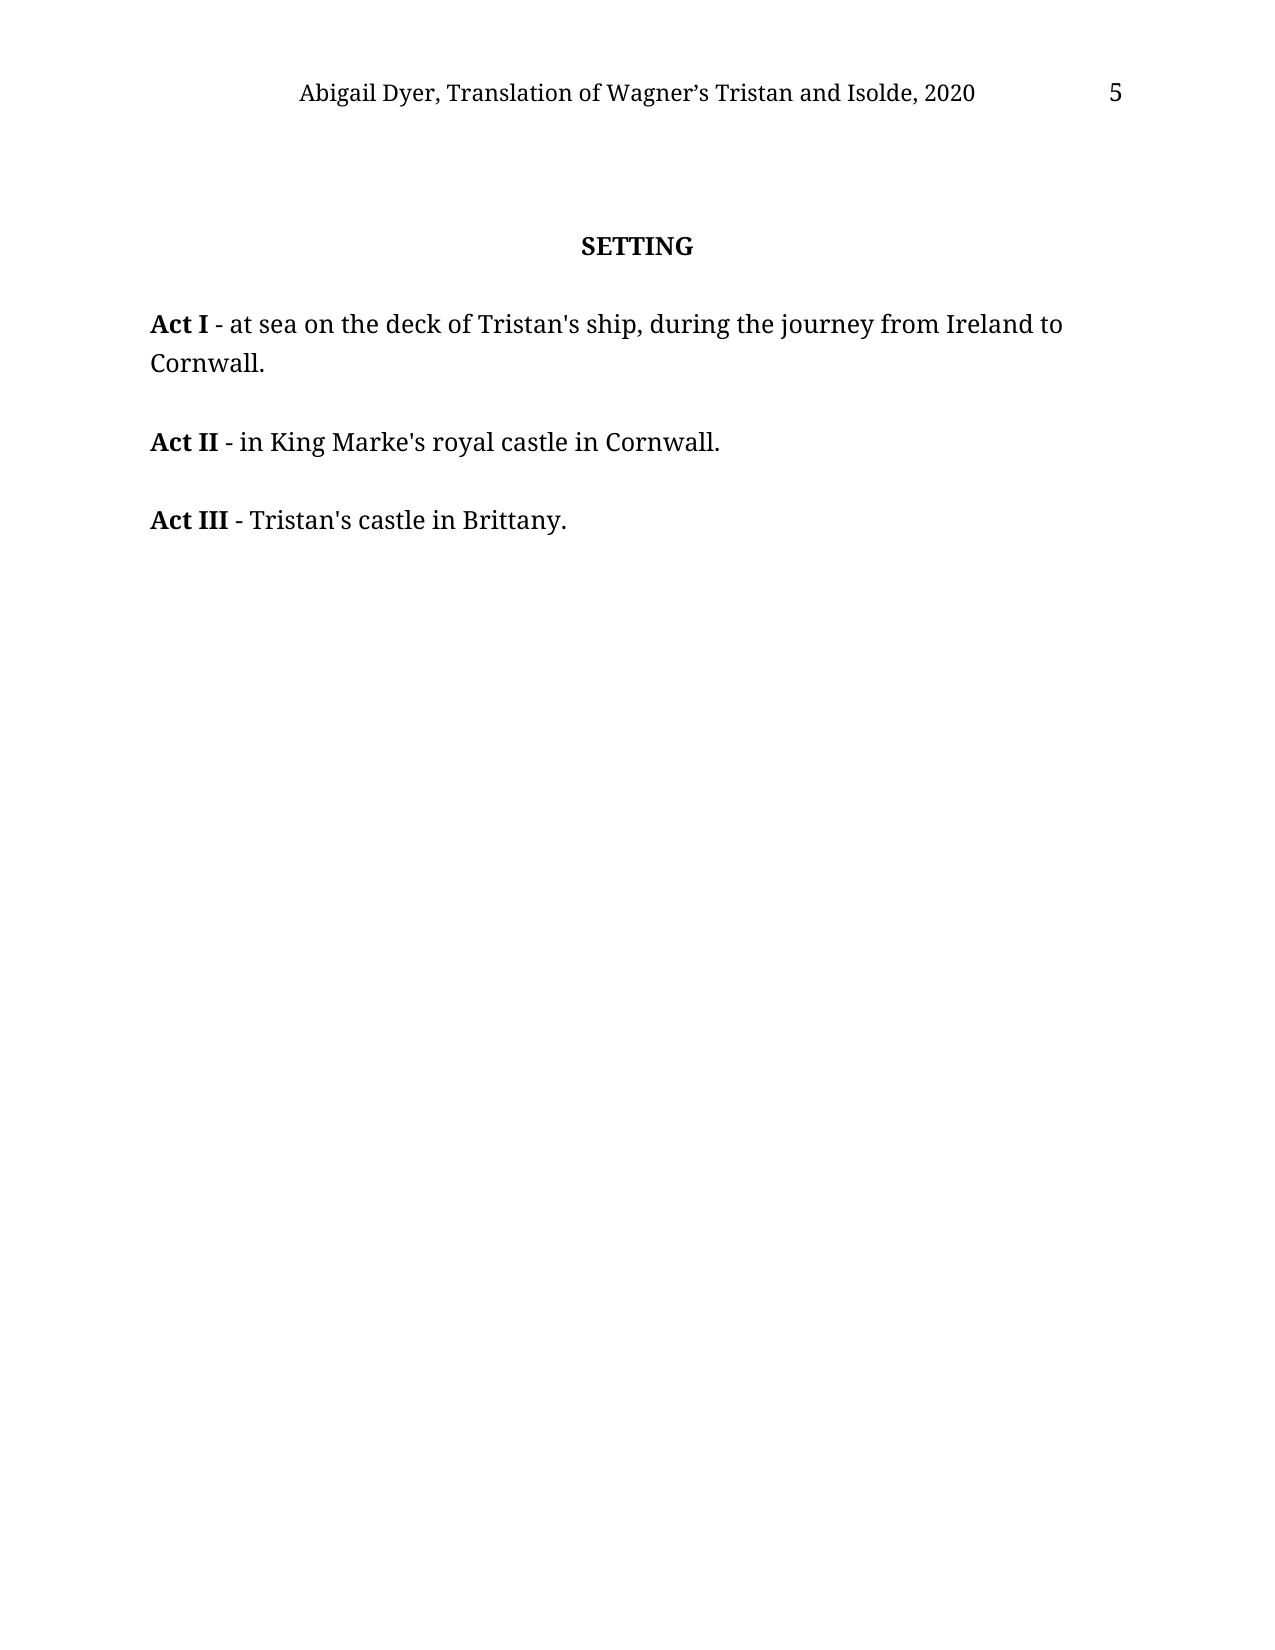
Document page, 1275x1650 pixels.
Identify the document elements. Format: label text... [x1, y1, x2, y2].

subtitle SETTING [150, 228, 1125, 262]
text Act III - Tristan's castle in Brittany. [150, 502, 1125, 537]
text Act I - at sea on the deck of Tristan's ship, during the journey from Ireland to Cornwall. [150, 307, 1125, 380]
text Act II - in King Marke's royal castle in Cornwall. [150, 424, 1125, 458]
